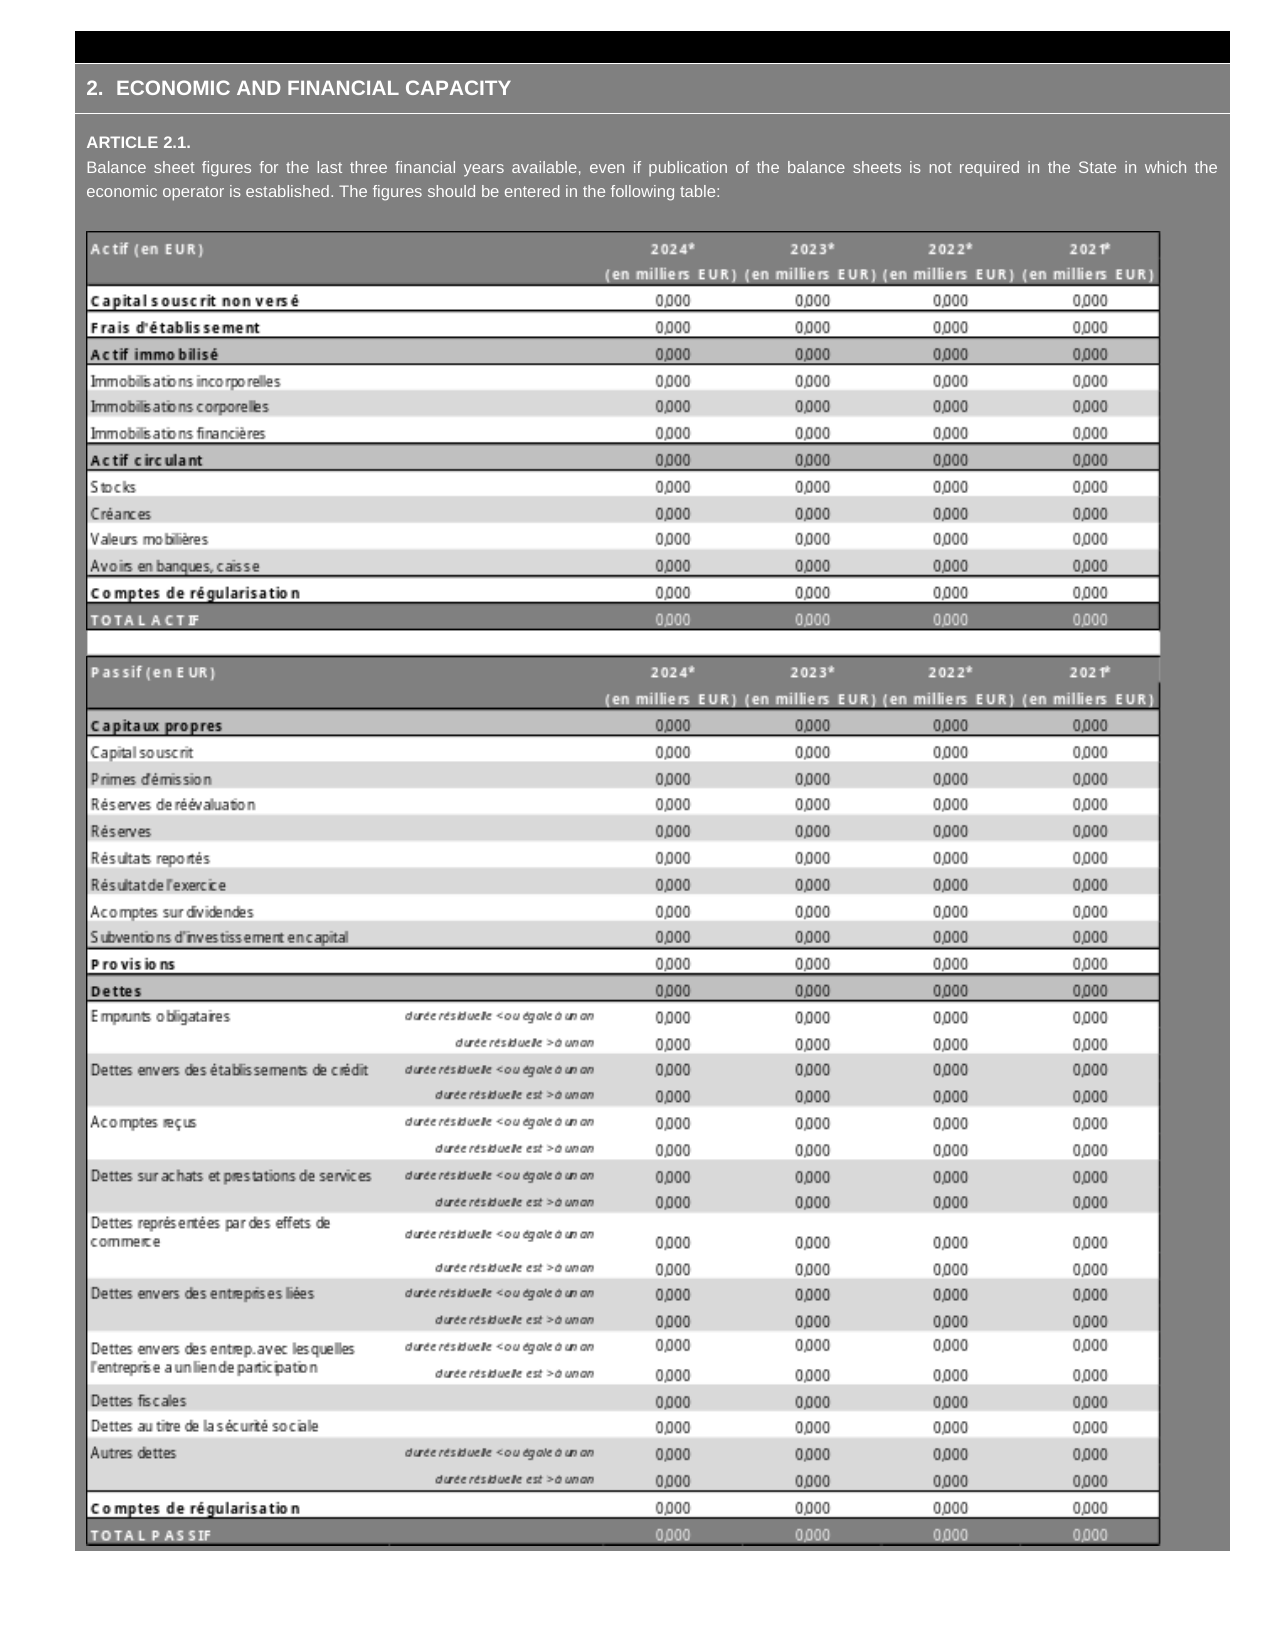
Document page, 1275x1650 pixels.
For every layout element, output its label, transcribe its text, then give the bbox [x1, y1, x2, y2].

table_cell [75, 31, 1230, 63]
table_cell ARTICLE 2.1. Balance sheet figures for the last three financial years available, even if publication of the balance sheets is not required in the State in which the economic operator is established. The figures should be entered in the following table: [75, 114, 1230, 1551]
table_cell Economic and financial capacity [75, 64, 1230, 113]
